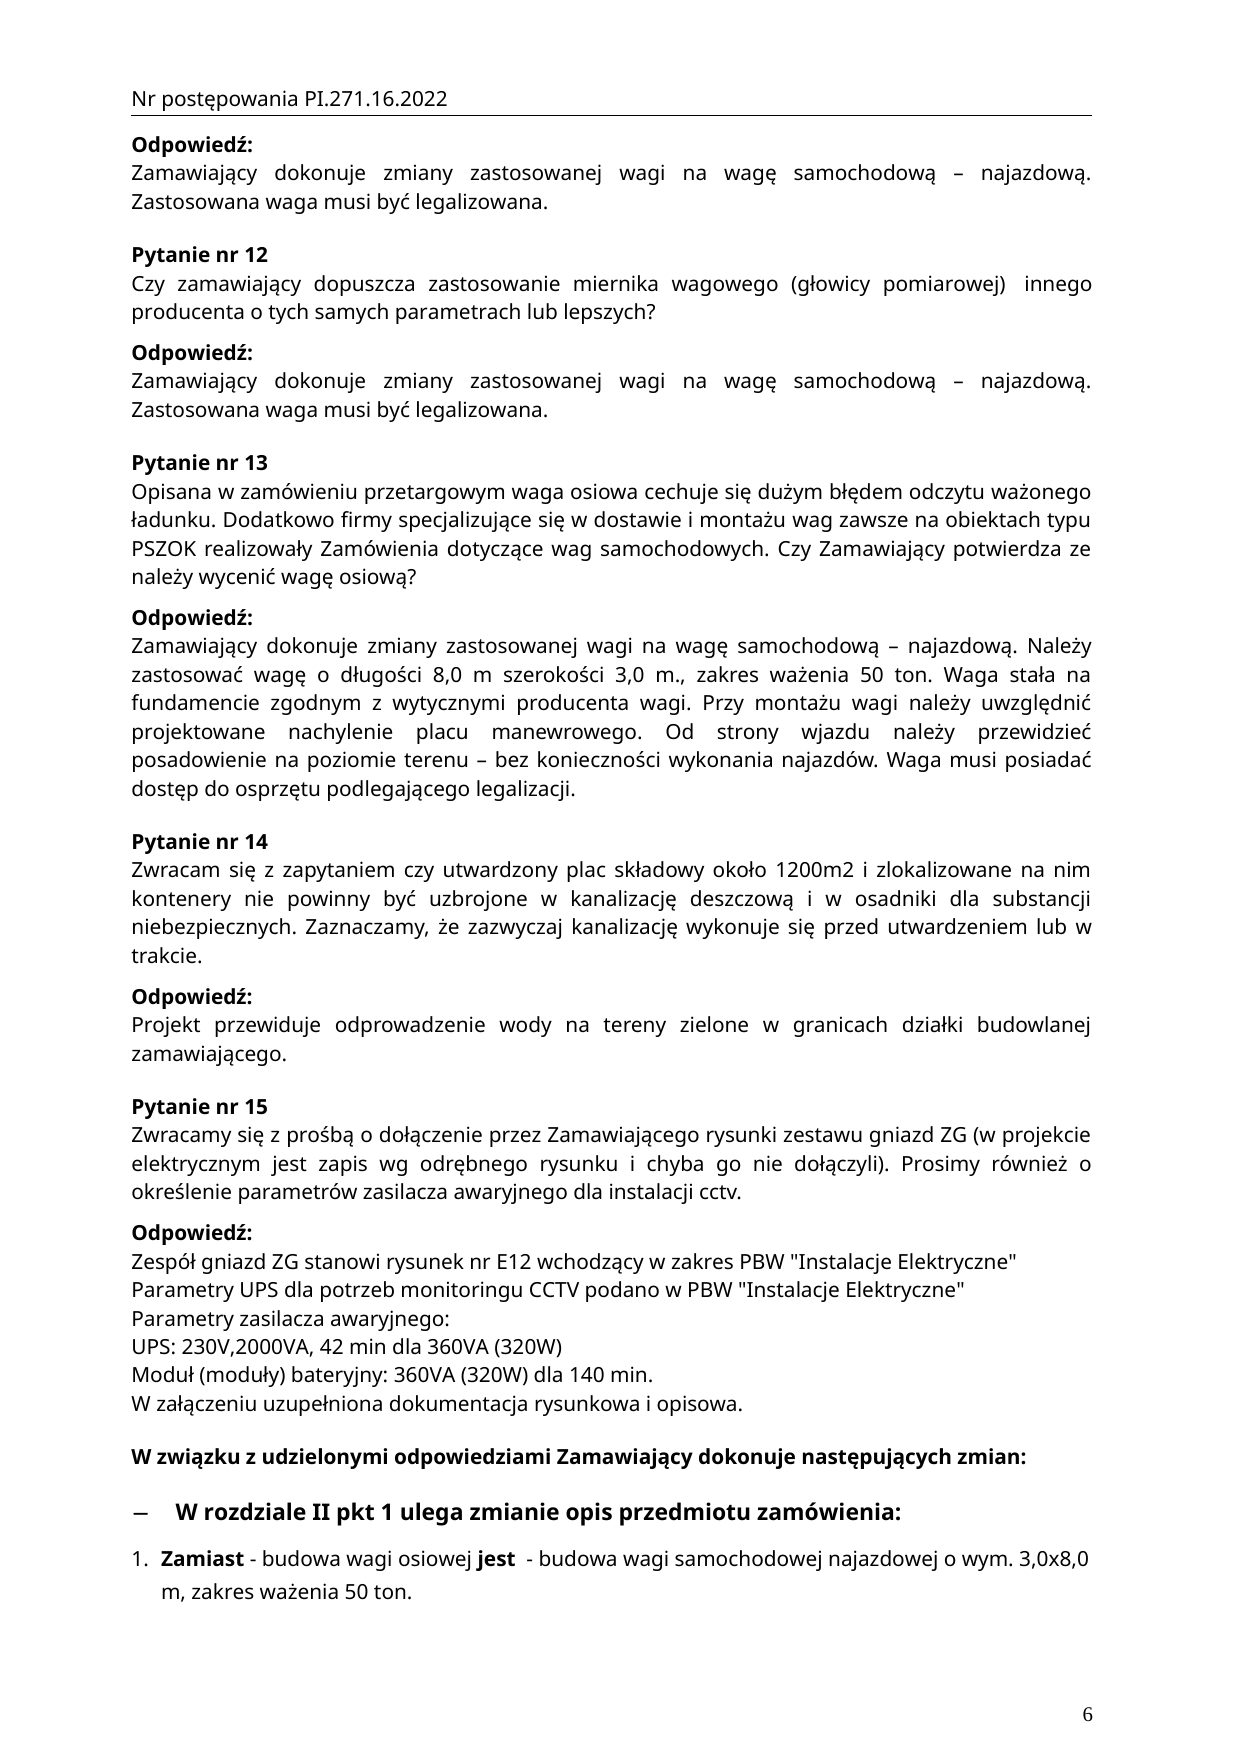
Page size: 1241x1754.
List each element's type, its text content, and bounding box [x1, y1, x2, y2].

text Moduł (moduły) bateryjny: 360VA (320W) dla 140 min. [131, 1361, 1092, 1389]
text Czy zamawiający dopuszcza zastosowanie miernika wagowego (głowicy pomiarowej) innego producenta o tych samych parametrach lub lepszych? [131, 269, 1092, 326]
text Zamawiający dokonuje zmiany zastosowanej wagi na wagę samochodową – najazdową. Należy zastosować wagę o długości 8,0 m szerokości 3,0 m., zakres ważenia 50 ton. Waga stała na fundamencie zgodnym z wytycznymi producenta wagi. Przy montażu wagi należy uwzględnić projektowane nachylenie placu manewrowego. Od strony wjazdu należy przewidzieć posadowienie na poziomie terenu – bez konieczności wykonania najazdów. Waga musi posiadać dostęp do osprzętu podlegającego legalizacji. [131, 631, 1092, 802]
text Odpowiedź: [131, 1218, 1092, 1247]
text Parametry UPS dla potrzeb monitoringu CCTV podano w PBW "Instalacje Elektryczne" [131, 1275, 1092, 1304]
text Odpowiedź: [131, 603, 1092, 631]
text Pytanie nr 14 [131, 827, 1092, 856]
text W załączeniu uzupełniona dokumentacja rysunkowa i opisowa. [131, 1389, 1092, 1417]
text Odpowiedź: [131, 982, 1092, 1010]
text Pytanie nr 12 [131, 240, 1092, 269]
list W rozdziale II pkt 1 ulega zmianie opis przedmiotu zamówienia: [131, 1496, 1092, 1527]
text Odpowiedź: [131, 130, 1092, 158]
text Pytanie nr 13 [131, 448, 1092, 477]
text Opisana w zamówieniu przetargowym waga osiowa cechuje się dużym błędem odczytu ważonego ładunku. Dodatkowo firmy specjalizujące się w dostawie i montażu wag zawsze na obiektach typu PSZOK realizowały Zamówienia dotyczące wag samochodowych. Czy Zamawiający potwierdza ze należy wycenić wagę osiową? [131, 477, 1092, 591]
text UPS: 230V,2000VA, 42 min dla 360VA (320W) [131, 1332, 1092, 1361]
text Pytanie nr 15 [131, 1092, 1092, 1121]
list Zamiast - budowa wagi osiowej jest - budowa wagi samochodowej najazdowej o wym. 3,0x8,0 m, zakres ważenia 50 ton. [131, 1544, 1092, 1605]
text Zespół gniazd ZG stanowi rysunek nr E12 wchodzący w zakres PBW "Instalacje Elektryczne" [131, 1247, 1092, 1275]
text Zamawiający dokonuje zmiany zastosowanej wagi na wagę samochodową – najazdową. Zastosowana waga musi być legalizowana. [131, 366, 1092, 423]
text Zwracamy się z prośbą o dołączenie przez Zamawiającego rysunki zestawu gniazd ZG (w projekcie elektrycznym jest zapis wg odrębnego rysunku i chyba go nie dołączyli). Prosimy również o określenie parametrów zasilacza awaryjnego dla instalacji cctv. [131, 1121, 1092, 1206]
text Parametry zasilacza awaryjnego: [131, 1304, 1092, 1332]
text Odpowiedź: [131, 338, 1092, 366]
text Zwracam się z zapytaniem czy utwardzony plac składowy około 1200m2 i zlokalizowane na nim kontenery nie powinny być uzbrojone w kanalizację deszczową i w osadniki dla substancji niebezpiecznych. Zaznaczamy, że zazwyczaj kanalizację wykonuje się przed utwardzeniem lub w trakcie. [131, 856, 1092, 969]
text Zamawiający dokonuje zmiany zastosowanej wagi na wagę samochodową – najazdową. Zastosowana waga musi być legalizowana. [131, 158, 1092, 215]
text Projekt przewiduje odprowadzenie wody na tereny zielone w granicach działki budowlanej zamawiającego. [131, 1010, 1092, 1067]
text W związku z udzielonymi odpowiedziami Zamawiający dokonuje następujących zmian: [131, 1442, 1092, 1471]
